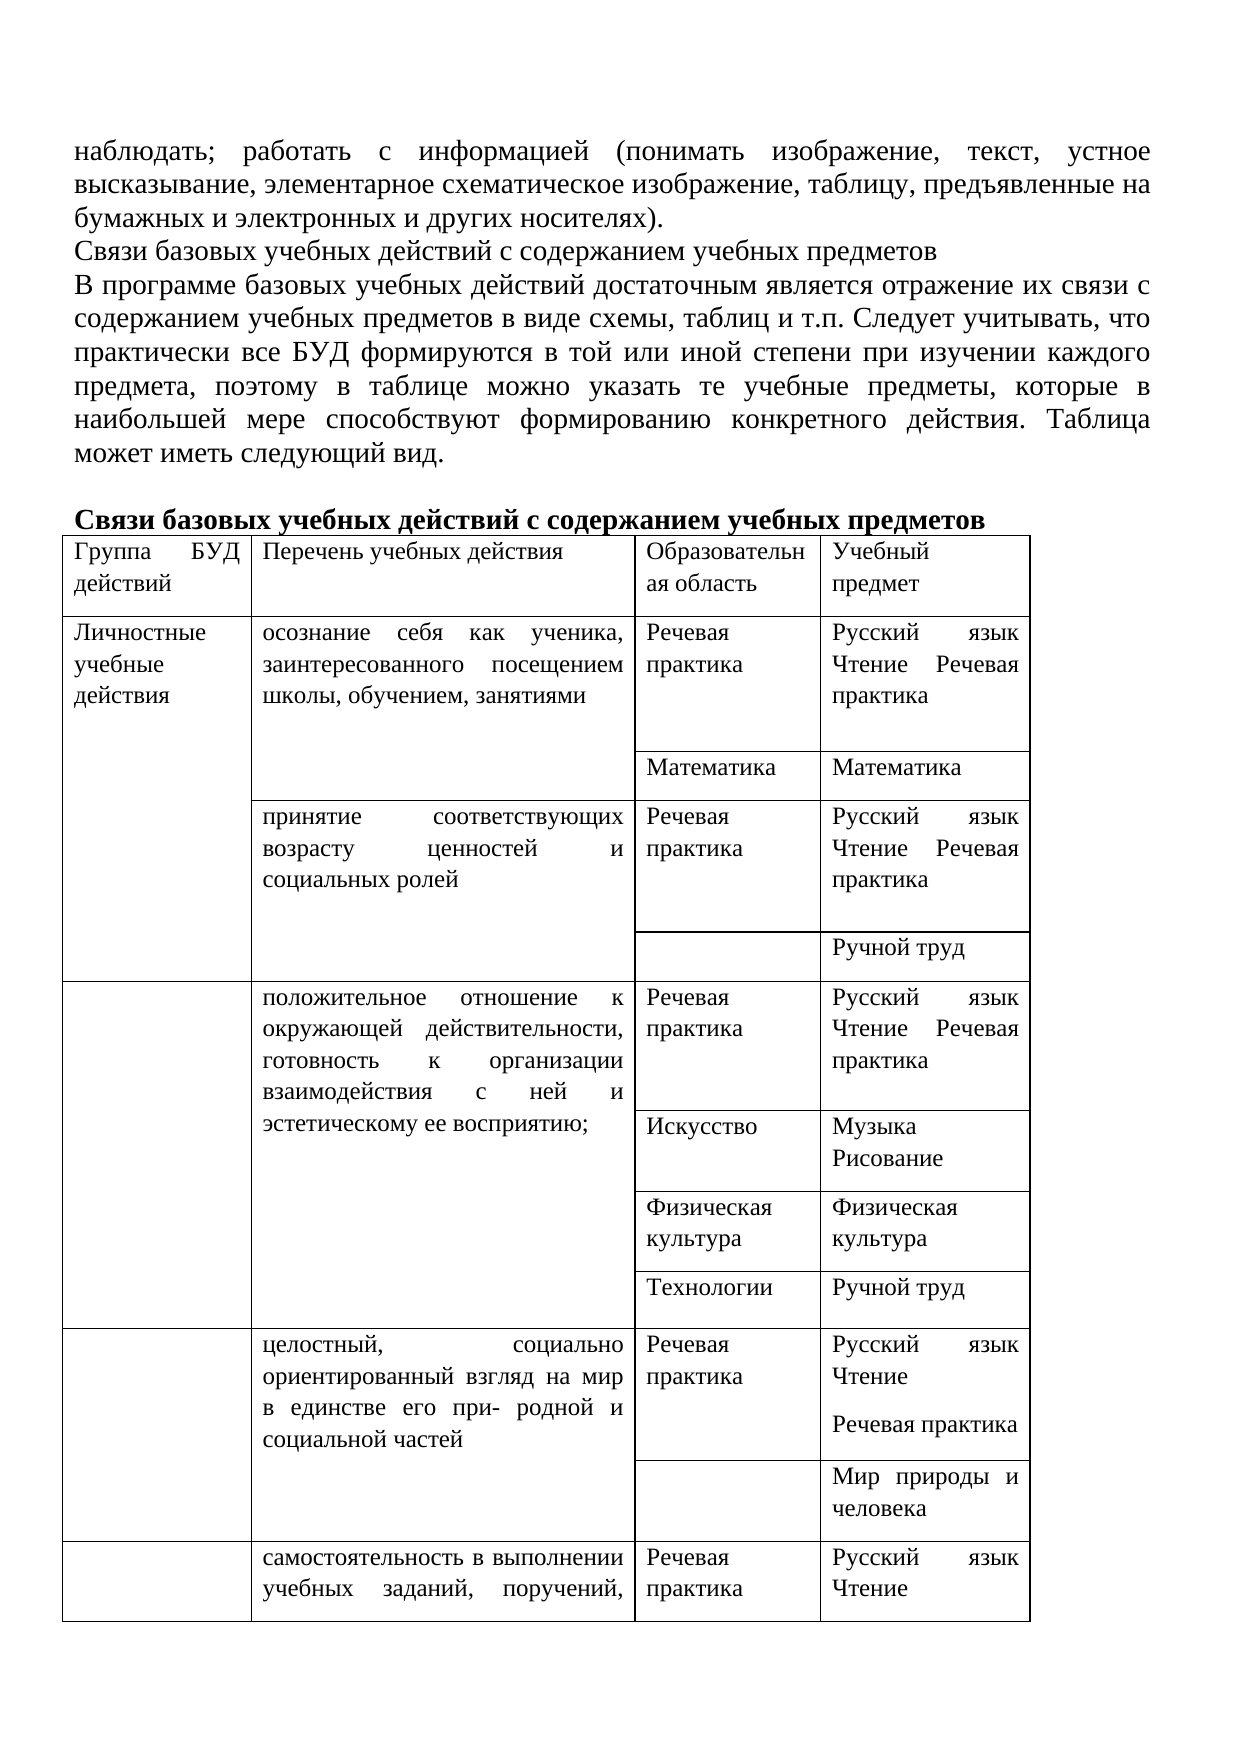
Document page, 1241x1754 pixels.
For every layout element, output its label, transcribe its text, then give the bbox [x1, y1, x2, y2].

text В программе базовых учебных действий достаточным является отражение их связи с содержанием учебных предметов в виде схемы, таблиц и т.п. Следует учитывать, что практически все БУД формируются в той или иной степени при изучении каждого предмета, поэтому в таблице можно указать те учебные предметы, которые в наибольшей мере способствуют формированию конкретного действия. Таблица может иметь следующий вид. [74, 267, 1152, 468]
table_cell принятие соответствующих возрасту ценностей и социальных ролей [252, 801, 634, 981]
table_header Образовательная область [636, 536, 820, 616]
table_cell Речевая практика [636, 1329, 820, 1460]
table_cell Математика [636, 752, 820, 800]
table_cell Речевая практика [636, 1542, 820, 1621]
table_cell Русский язык Чтение Речевая практика [821, 801, 1029, 931]
table_cell Технологии [636, 1272, 820, 1328]
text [74, 133, 1152, 233]
table_header Группа БУД действий [63, 536, 251, 616]
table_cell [252, 1542, 634, 1621]
table_cell положительное отношение к окружающей действительности, готовность к организации взаимодействия с ней и эстетическому ее восприятию; [252, 982, 634, 1328]
table_cell [63, 982, 251, 1328]
table_cell Русский язык Чтение [821, 1542, 1029, 1621]
table_cell Музыка Рисование [821, 1111, 1029, 1191]
table_cell Мир природы и человека [821, 1461, 1029, 1541]
table_cell осознание себя как ученика, заинтересованного посещением школы, обучением, занятиями [252, 617, 634, 800]
table_cell Речевая практика [636, 801, 820, 931]
table_cell Математика [821, 752, 1029, 800]
table_cell Ручной труд [821, 1272, 1029, 1328]
table_header Перечень учебных действия [252, 536, 634, 616]
table_cell Русский язык Чтение Речевая практика [821, 982, 1029, 1110]
table_cell [63, 1542, 251, 1621]
table_cell Физическая культура [636, 1192, 820, 1271]
table_cell Личностные учебные действия [63, 617, 251, 981]
table_cell [636, 933, 820, 981]
text Связи базовых учебных действий с содержанием учебных предметов [74, 233, 1152, 267]
table_cell Русский язык Чтение Речевая практика [821, 617, 1029, 751]
table_cell Физическая культура [821, 1192, 1029, 1271]
table_cell Русский язык Чтение Речевая практика [821, 1329, 1029, 1460]
text Связи базовых учебных действий с содержанием учебных предметов [74, 502, 1152, 535]
table_cell Речевая практика [636, 617, 820, 751]
table_cell [63, 1329, 251, 1541]
table_cell Искусство [636, 1111, 820, 1191]
table_cell Речевая практика [636, 982, 820, 1110]
table_header Учебный предмет [821, 536, 1029, 616]
table_cell [636, 1461, 820, 1541]
table_cell Ручной труд [821, 933, 1029, 981]
table_cell целостный, социально ориентированный взгляд на мир в единстве его при- родной и социальной частей [252, 1329, 634, 1541]
